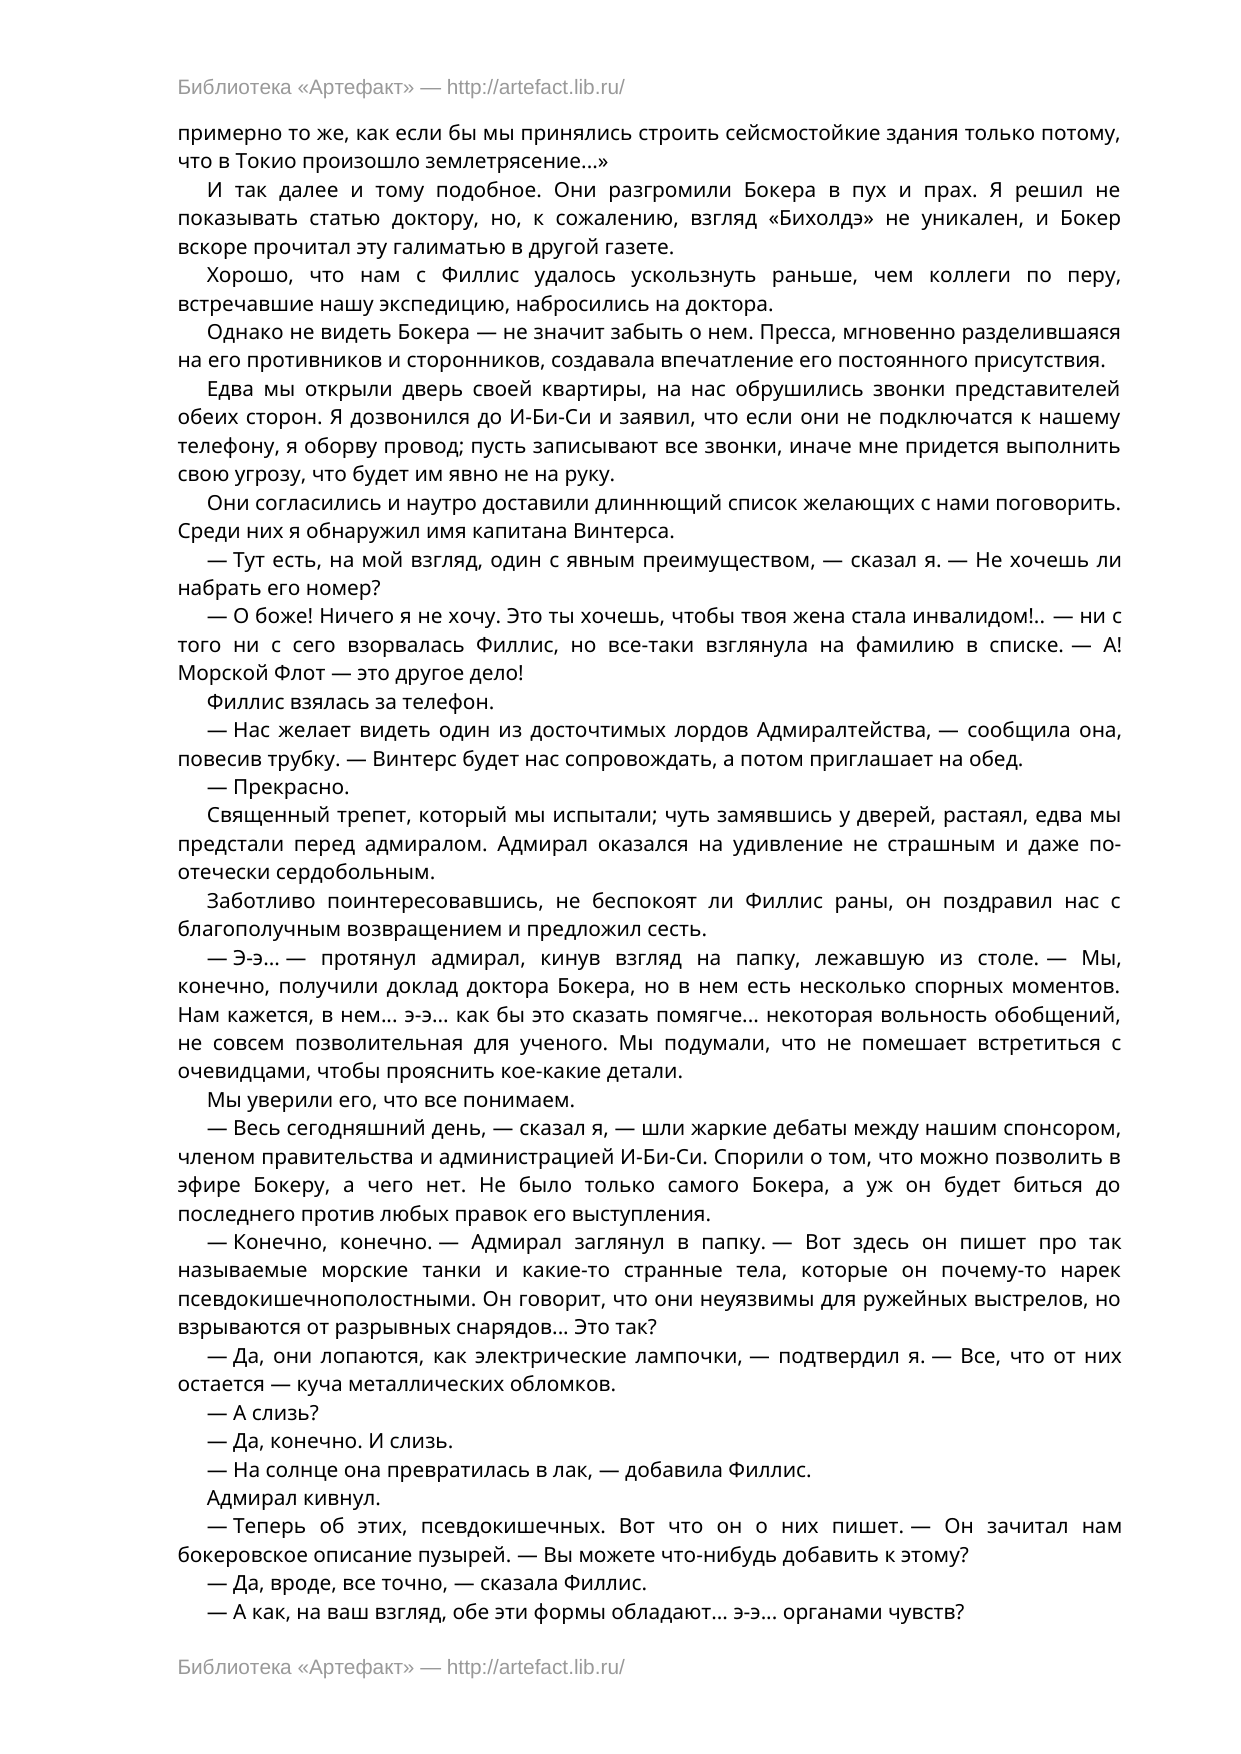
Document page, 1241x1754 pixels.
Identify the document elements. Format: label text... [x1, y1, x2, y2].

text Адмирал кивнул. [177, 1483, 1122, 1512]
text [177, 118, 1122, 175]
text Филлис взялась за телефон. [177, 687, 1122, 715]
text — А слизь? [177, 1398, 1122, 1426]
text — Прекрасно. [177, 772, 1122, 801]
text — Весь сегодняшний день, — сказал я, — шли жаркие дебаты между нашим спонсором, членом правительства и администрацией И-Би-Си. Спорили о том, что можно позволить в эфире Бокеру, а чего нет. Не было только самого Бокера, а уж он будет биться до последнего против любых правок его выступления. [177, 1113, 1122, 1227]
text — Тут есть, на мой взгляд, один с явным преимуществом, — сказал я. — Не хочешь ли набрать его номер? [177, 545, 1122, 602]
text — Да, вроде, все точно, — сказала Филлис. [177, 1568, 1122, 1597]
text — Теперь об этих, псевдокишечных. Вот что он о них пишет. — Он зачитал нам бокеровское описание пузырей. — Вы можете что-нибудь добавить к этому? [177, 1512, 1122, 1568]
text Едва мы открыли дверь своей квартиры, на нас обрушились звонки представителей обеих сторон. Я дозвонился до И-Би-Си и заявил, что если они не подключатся к нашему телефону, я оборву провод; пусть записывают все звонки, иначе мне придется выполнить свою угрозу, что будет им явно не на руку. [177, 374, 1122, 488]
text Однако не видеть Бокера — не значит забыть о нем. Пресса, мгновенно разделившаяся на его противников и сторонников, создавала впечатление его постоянного присутствия. [177, 317, 1122, 374]
text — Да, они лопаются, как электрические лампочки, — подтвердил я. — Все, что от них остается — куча металлических обломков. [177, 1341, 1122, 1398]
text — На солнце она превратилась в лак, — добавила Филлис. [177, 1455, 1122, 1483]
text — Конечно, конечно. — Адмирал заглянул в папку. — Вот здесь он пишет про так называемые морские танки и какие-то странные тела, которые он почему-то нарек псевдокишечнополостными. Он говорит, что они неуязвимы для ружейных выстрелов, но взрываются от разрывных снарядов... Это так? [177, 1227, 1122, 1341]
text — О боже! Ничего я не хочу. Это ты хочешь, чтобы твоя жена стала инвалидом!.. — ни с того ни с сего взорвалась Филлис, но все-таки взглянула на фамилию в списке. — А! Морской Флот — это другое дело! [177, 602, 1122, 687]
text Хорошо, что нам с Филлис удалось ускользнуть раньше, чем коллеги по перу, встречавшие нашу экспедицию, набросились на доктора. [177, 260, 1122, 317]
text — Нас желает видеть один из досточтимых лордов Адмиралтейства, — сообщила она, повесив трубку. — Винтерс будет нас сопровождать, а потом приглашает на обед. [177, 715, 1122, 772]
text Они согласились и наутро доставили длиннющий список желающих с нами поговорить. Среди них я обнаружил имя капитана Винтерса. [177, 488, 1122, 545]
text Мы уверили его, что все понимаем. [177, 1085, 1122, 1113]
text Заботливо поинтересовавшись, не беспокоят ли Филлис раны, он поздравил нас с благополучным возвращением и предложил сесть. [177, 886, 1122, 943]
text И так далее и тому подобное. Они разгромили Бокера в пух и прах. Я решил не показывать статью доктору, но, к сожалению, взгляд «Бихолдэ» не уникален, и Бокер вскоре прочитал эту галиматью в другой газете. [177, 175, 1122, 260]
text — Да, конечно. И слизь. [177, 1426, 1122, 1455]
text — А как, на ваш взгляд, обе эти формы обладают... э-э... органами чувств? [177, 1597, 1122, 1625]
text — Э-э... — протянул адмирал, кинув взгляд на папку, лежавшую из столе. — Мы, конечно, получили доклад доктора Бокера, но в нем есть несколько спорных моментов. Нам кажется, в нем... э-э... как бы это сказать помягче... некоторая вольность обобщений, не совсем позволительная для ученого. Мы подумали, что не помешает встретиться с очевидцами, чтобы прояснить кое-какие детали. [177, 943, 1122, 1085]
text Священный трепет, который мы испытали; чуть замявшись у дверей, растаял, едва мы предстали перед адмиралом. Адмирал оказался на удивление не страшным и даже по-отечески сердобольным. [177, 801, 1122, 886]
